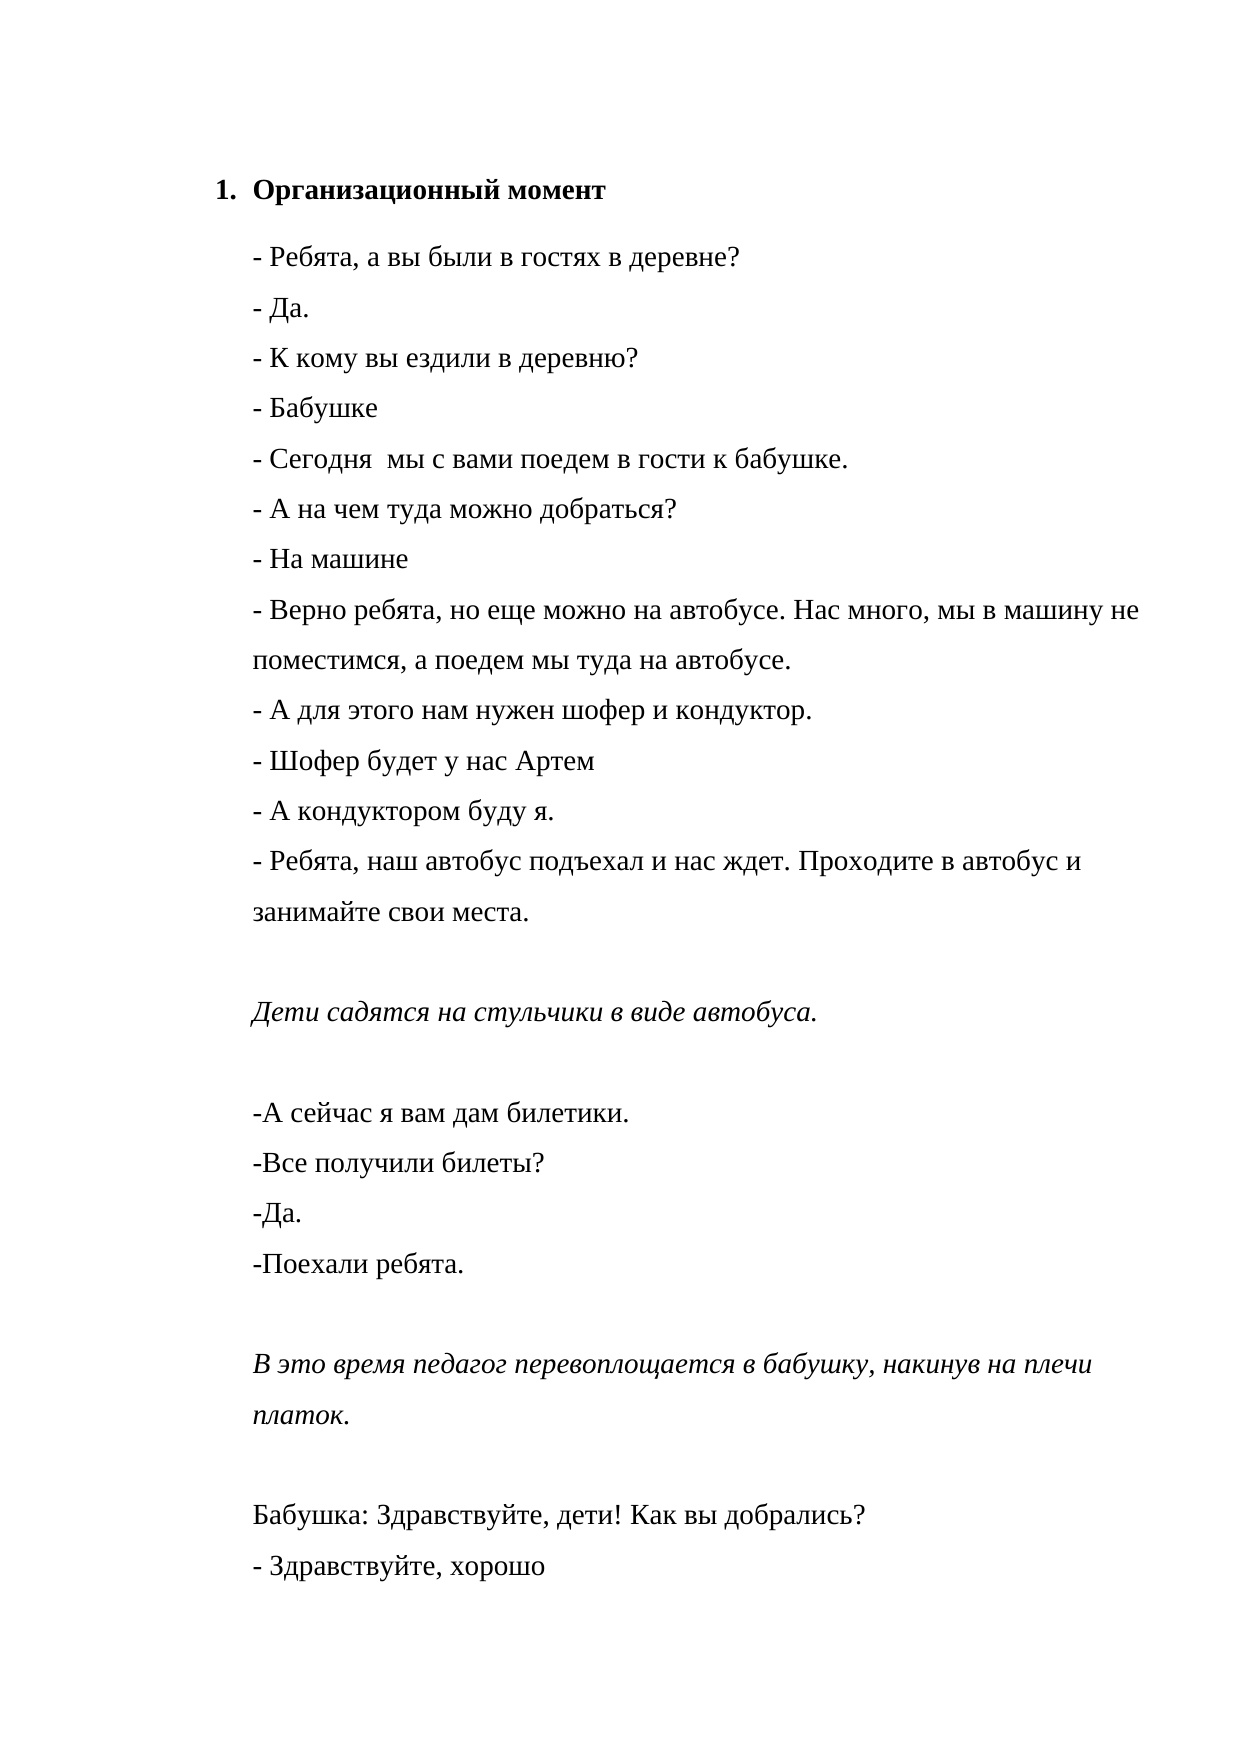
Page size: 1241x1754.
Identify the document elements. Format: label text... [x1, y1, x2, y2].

list - Ребята, а вы были в гостях в деревне? [252, 239, 1152, 273]
list В это время педагог перевоплощается в бабушку, накинув на плечи платок. [252, 1346, 1152, 1430]
list - А для этого нам нужен шофер и кондуктор. [252, 692, 1152, 726]
list -Да. [252, 1196, 1152, 1229]
list - Ребята, наш автобус подъехал и нас ждет. Проходите в автобус и занимайте свои места. [252, 843, 1152, 927]
list -Поехали ребята. [252, 1246, 1152, 1279]
list - Шофер будет у нас Артем [252, 743, 1152, 776]
list - К кому вы ездили в деревню? [252, 340, 1152, 374]
list Дети садятся на стульчики в виде автобуса. [252, 994, 1152, 1028]
list -А сейчас я вам дам билетики. [252, 1095, 1152, 1128]
list - Верно ребята, но еще можно на автобусе. Нас много, мы в машину не поместимся, а поедем мы туда на автобусе. [252, 592, 1152, 676]
list - Сегодня мы с вами поедем в гости к бабушке. [252, 441, 1152, 474]
list - Да. [252, 290, 1152, 323]
list -Все получили билеты? [252, 1145, 1152, 1179]
list - А на чем туда можно добраться? [252, 491, 1152, 525]
list - Здравствуйте, хорошо [252, 1548, 1152, 1581]
list - На машине [252, 541, 1152, 575]
list Организационный момент [215, 172, 1152, 206]
list Бабушка: Здравствуйте, дети! Как вы добрались? [252, 1497, 1152, 1531]
list - А кондуктором буду я. [252, 793, 1152, 827]
list - Бабушке [252, 391, 1152, 424]
